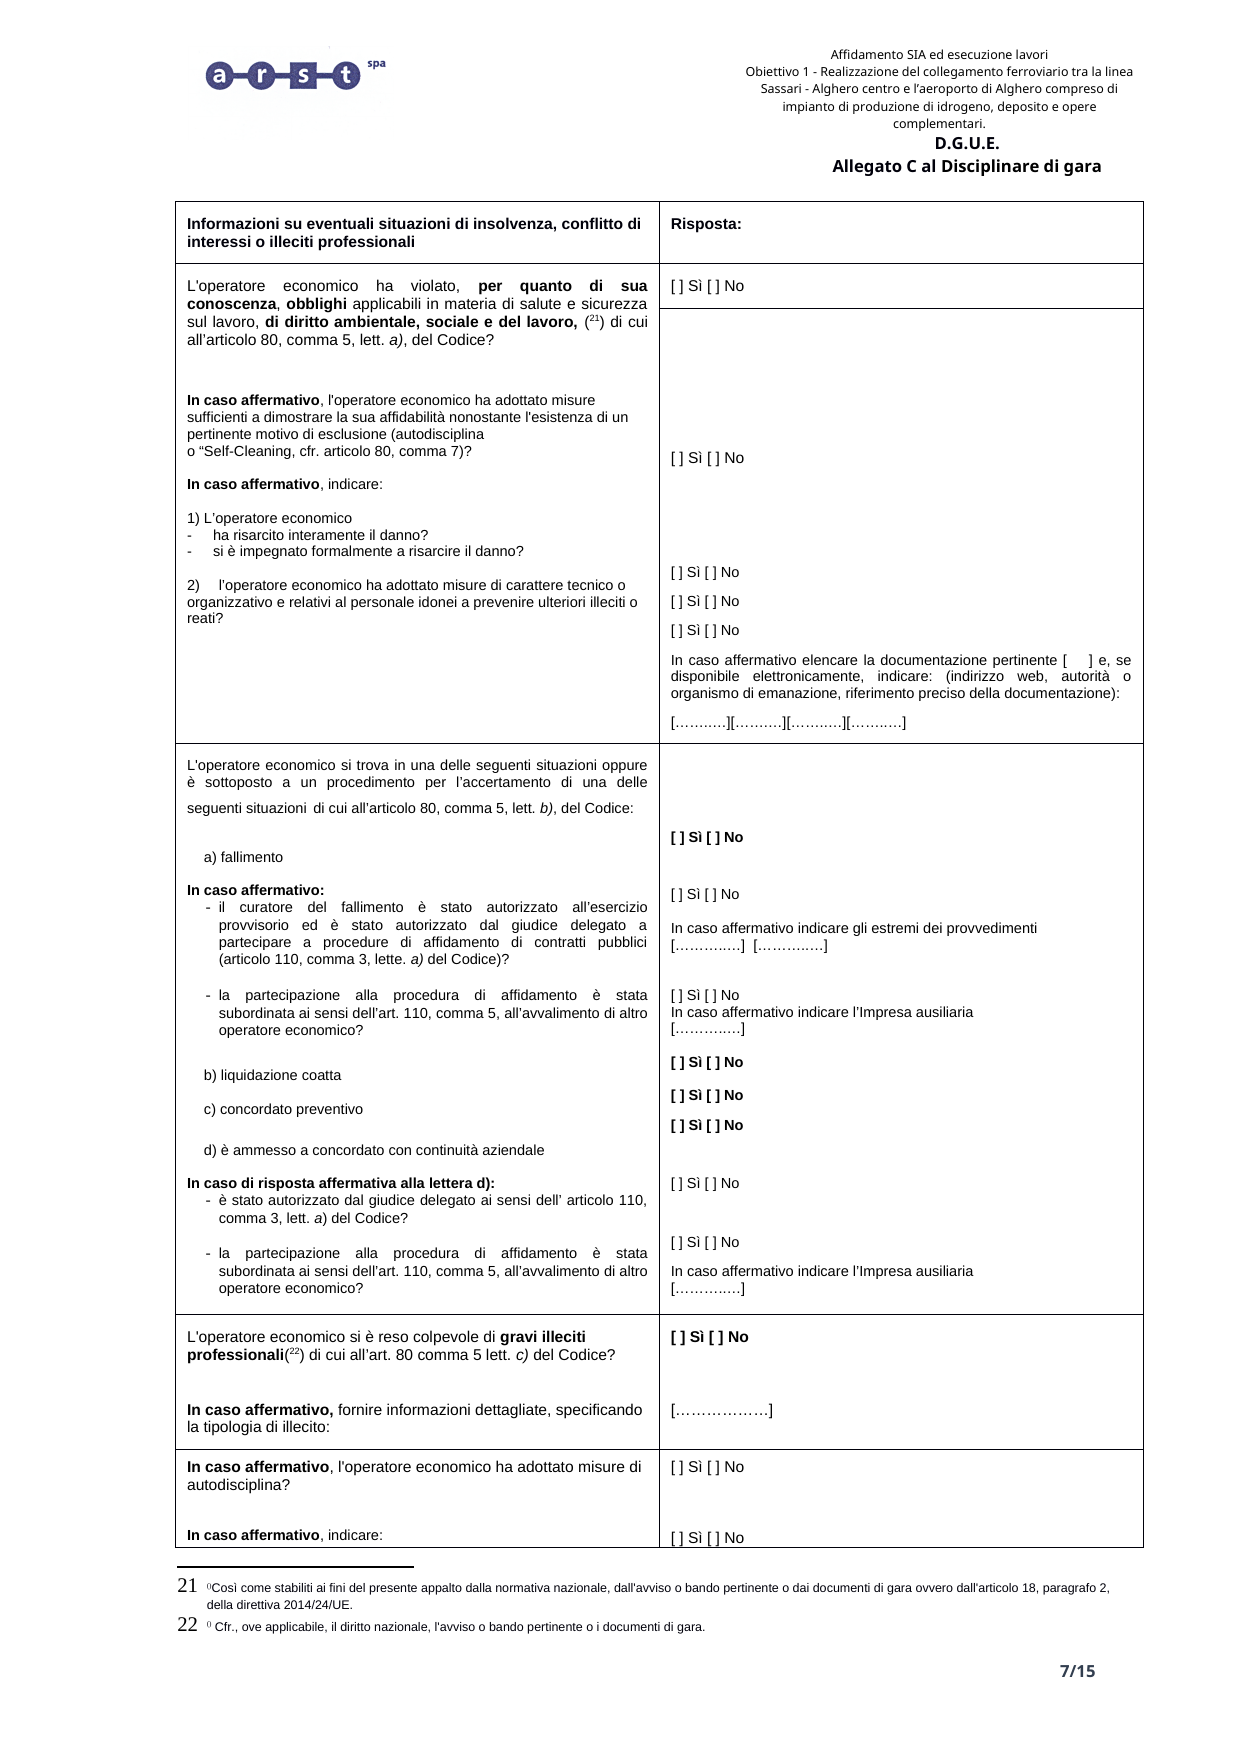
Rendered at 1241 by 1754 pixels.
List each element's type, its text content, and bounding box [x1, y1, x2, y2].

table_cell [176, 1450, 659, 1547]
table_cell [ ] Sì [ ] No [………………] [660, 1315, 1143, 1449]
picture [188, 46, 394, 140]
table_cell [660, 1450, 1143, 1547]
table_cell L'operatore economico si trova in una delle seguenti situazioni oppure è sottoposto a un procedimento per l’accertamento di una delle seguenti situazioni di cui all’articolo 80, comma 5, lett. b), del Codice: a) fallimento In caso affermativo: il curatore del fallimento è stato autorizzato all’esercizio provvisorio ed è stato autorizzato dal giudice delegato a partecipare a procedure di affidamento di contratti pubblici (articolo 110, comma 3, lette. a) del Codice)? la partecipazione alla procedura di affidamento è stata subordinata ai sensi dell’art. 110, comma 5, all’avvalimento di altro operatore economico? b) liquidazione coatta c) concordato preventivo d) è ammesso a concordato con continuità aziendale In caso di risposta affermativa alla lettera d): è stato autorizzato dal giudice delegato ai sensi dell’ articolo 110, comma 3, lett. a) del Codice? la partecipazione alla procedura di affidamento è stata subordinata ai sensi dell’art. 110, comma 5, all’avvalimento di altro operatore economico? [176, 744, 659, 1314]
table_cell [ ] Sì [ ] No [ ] Sì [ ] No In caso affermativo indicare gli estremi dei provvedimenti [………..…] [………..…] [ ] Sì [ ] No In caso affermativo indicare l’Impresa ausiliaria [………..…] [ ] Sì [ ] No [ ] Sì [ ] No [ ] Sì [ ] No [ ] Sì [ ] No [ ] Sì [ ] No In caso affermativo indicare l’Impresa ausiliaria [………..…] [660, 744, 1143, 1314]
table_header Risposta: [660, 202, 1143, 263]
table_cell [ ] Sì [ ] No [660, 264, 1143, 307]
table_cell L'operatore economico ha violato, per quanto di sua conoscenza, obblighi applicabili in materia di salute e sicurezza sul lavoro, di diritto ambientale, sociale e del lavoro, () di cui all’articolo 80, comma 5, lett. a), del Codice? In caso affermativo, l'operatore economico ha adottato misure sufficienti a dimostrare la sua affidabilità nonostante l'esistenza di un pertinente motivo di esclusione (autodisciplina o “Self-Cleaning, cfr. articolo 80, comma 7)? In caso affermativo, indicare: 1) L’operatore economico - ha risarcito interamente il danno? - si è impegnato formalmente a risarcire il danno? 2) l’operatore economico ha adottato misure di carattere tecnico o organizzativo e relativi al personale idonei a prevenire ulteriori illeciti o reati? [176, 264, 659, 743]
table_header Informazioni su eventuali situazioni di insolvenza, conflitto di interessi o illeciti professionali [176, 202, 659, 263]
table_cell L'operatore economico si è reso colpevole di gravi illeciti professionali() di cui all’art. 80 comma 5 lett. c) del Codice? In caso affermativo, fornire informazioni dettagliate, specificando la tipologia di illecito: [176, 1315, 659, 1449]
